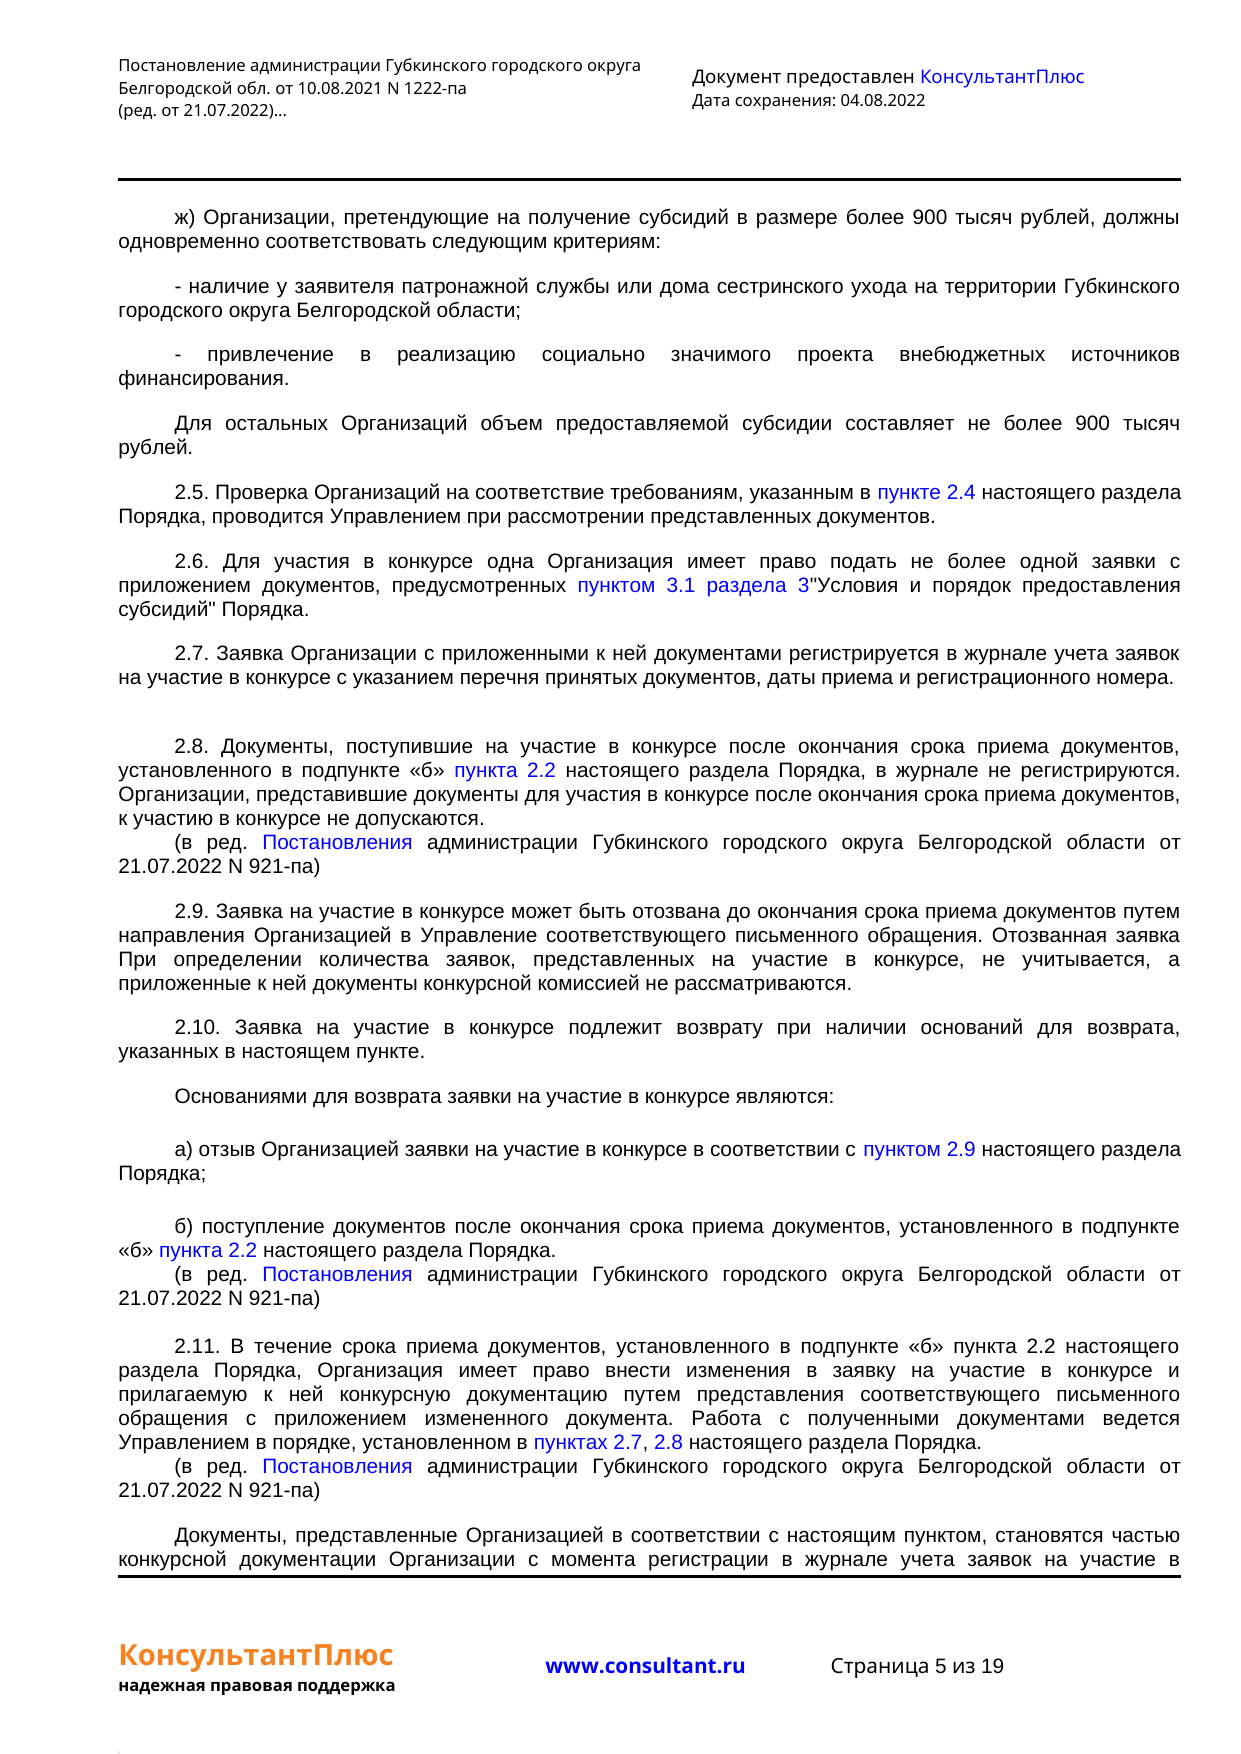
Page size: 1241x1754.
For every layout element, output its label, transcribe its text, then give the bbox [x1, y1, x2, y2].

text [118, 1522, 1181, 1570]
text б) поступление документов после окончания срока приема документов, установленного в подпункте «б» пункта 2.2 настоящего раздела Порядка. [118, 1214, 1181, 1262]
text Для остальных Организаций объем предоставляемой субсидии составляет не более 900 тысяч рублей. [118, 411, 1181, 459]
text (в ред. Постановления администрации Губкинского городского округа Белгородской области от 21.07.2022 N 921-па) [118, 830, 1181, 878]
text 2.8. Документы, поступившие на участие в конкурсе после окончания срока приема документов, установленного в подпункте «б» пункта 2.2 настоящего раздела Порядка, в журнале не регистрируются. Организации, представившие документы для участия в конкурсе после окончания срока приема документов, к участию в конкурсе не допускаются. [118, 734, 1181, 830]
text 2.11. В течение срока приема документов, установленного в подпункте «б» пункта 2.2 настоящего раздела Порядка, Организация имеет право внести изменения в заявку на участие в конкурсе и прилагаемую к ней конкурсную документацию путем представления соответствующего письменного обращения с приложением измененного документа. Работа с полученными документами ведется Управлением в порядке, установленном в пунктах 2.7, 2.8 настоящего раздела Порядка. [118, 1334, 1181, 1454]
text - наличие у заявителя патронажной службы или дома сестринского ухода на территории Губкинского городского округа Белгородской области; [118, 273, 1181, 321]
text а) отзыв Организацией заявки на участие в конкурсе в соответствии с пунктом 2.9 настоящего раздела Порядка; [118, 1137, 1181, 1185]
text - привлечение в реализацию социально значимого проекта внебюджетных источников финансирования. [118, 342, 1181, 390]
text (в ред. Постановления администрации Губкинского городского округа Белгородской области от 21.07.2022 N 921-па) [118, 1454, 1181, 1502]
text 2.9. Заявка на участие в конкурсе может быть отозвана до окончания срока приема документов путем направления Организацией в Управление соответствующего письменного обращения. Отозванная заявка При определении количества заявок, представленных на участие в конкурсе, не учитывается, а приложенные к ней документы конкурсной комиссией не рассматриваются. [118, 898, 1181, 994]
text 2.10. Заявка на участие в конкурсе подлежит возврату при наличии оснований для возврата, указанных в настоящем пункте. [118, 1015, 1181, 1063]
text 2.7. Заявка Организации с приложенными к ней документами регистрируется в журнале учета заявок на участие в конкурсе с указанием перечня принятых документов, даты приема и регистрационного номера. [118, 641, 1181, 689]
text 2.5. Проверка Организаций на соответствие требованиям, указанным в пункте 2.4 настоящего раздела Порядка, проводится Управлением при рассмотрении представленных документов. [118, 480, 1181, 528]
text 2.6. Для участия в конкурсе одна Организация имеет право подать не более одной заявки с приложением документов, предусмотренных пунктом 3.1 раздела 3"Условия и порядок предоставления субсидий" Порядка. [118, 548, 1181, 620]
text (в ред. Постановления администрации Губкинского городского округа Белгородской области от 21.07.2022 N 921-па) [118, 1262, 1181, 1310]
text ж) Организации, претендующие на получение субсидий в размере более 900 тысяч рублей, должны одновременно соответствовать следующим критериям: [118, 205, 1181, 253]
text Основаниями для возврата заявки на участие в конкурсе являются: [118, 1084, 1181, 1108]
